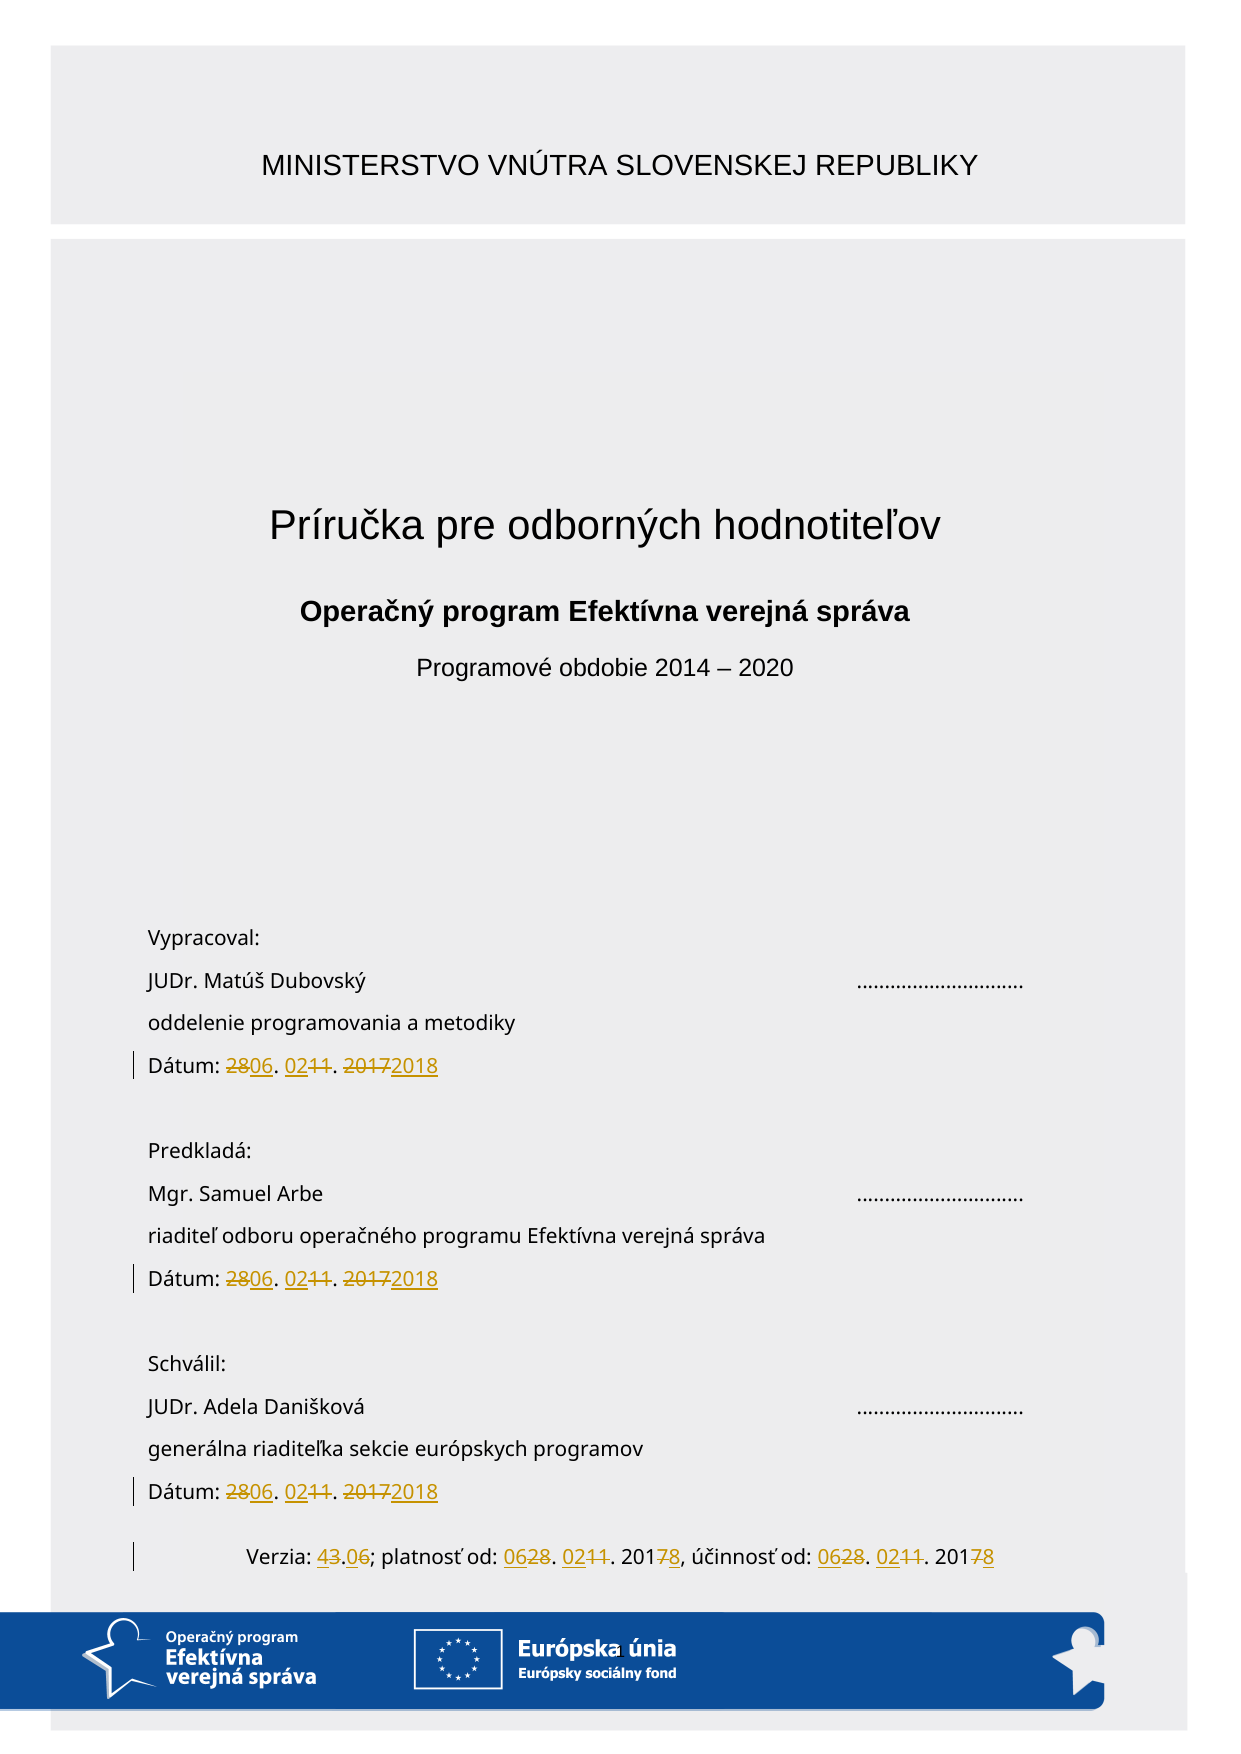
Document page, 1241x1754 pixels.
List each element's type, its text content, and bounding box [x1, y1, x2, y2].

text Predkladá: [148, 1136, 1092, 1165]
text JUDr. Adela Danišková .............................. [148, 1392, 1092, 1420]
text oddelenie programovania a metodiky [148, 1008, 1092, 1037]
text JUDr. Matúš Dubovský .............................. [148, 966, 1092, 994]
picture [0, 16, 1240, 1754]
text Príručka pre odborných hodnotiteľov [148, 500, 1062, 548]
text Mgr. Samuel Arbe .............................. [148, 1179, 1092, 1207]
text Dátum: . . [148, 1264, 1092, 1292]
text Dátum: . . [148, 1051, 1092, 1079]
text Dátum: . . [148, 1477, 1092, 1506]
text riaditeľ odboru operačného programu Efektívna verejná správa [148, 1221, 1092, 1250]
text Schválil: [148, 1349, 1092, 1378]
text MINISTERSTVO VNÚTRA SLOVENSKEJ REPUBLIKY [148, 148, 1092, 181]
text Programové obdobie 2014 – 2020 [148, 652, 1062, 681]
text Verzia: .; platnosť od: . . 201, účinnosť od: . . 201 [148, 1542, 1092, 1571]
text Operačný program Efektívna verejná správa [148, 594, 1062, 627]
text Vypracoval: [148, 923, 1092, 952]
text generálna riaditeľka sekcie európskych programov [148, 1434, 1092, 1463]
